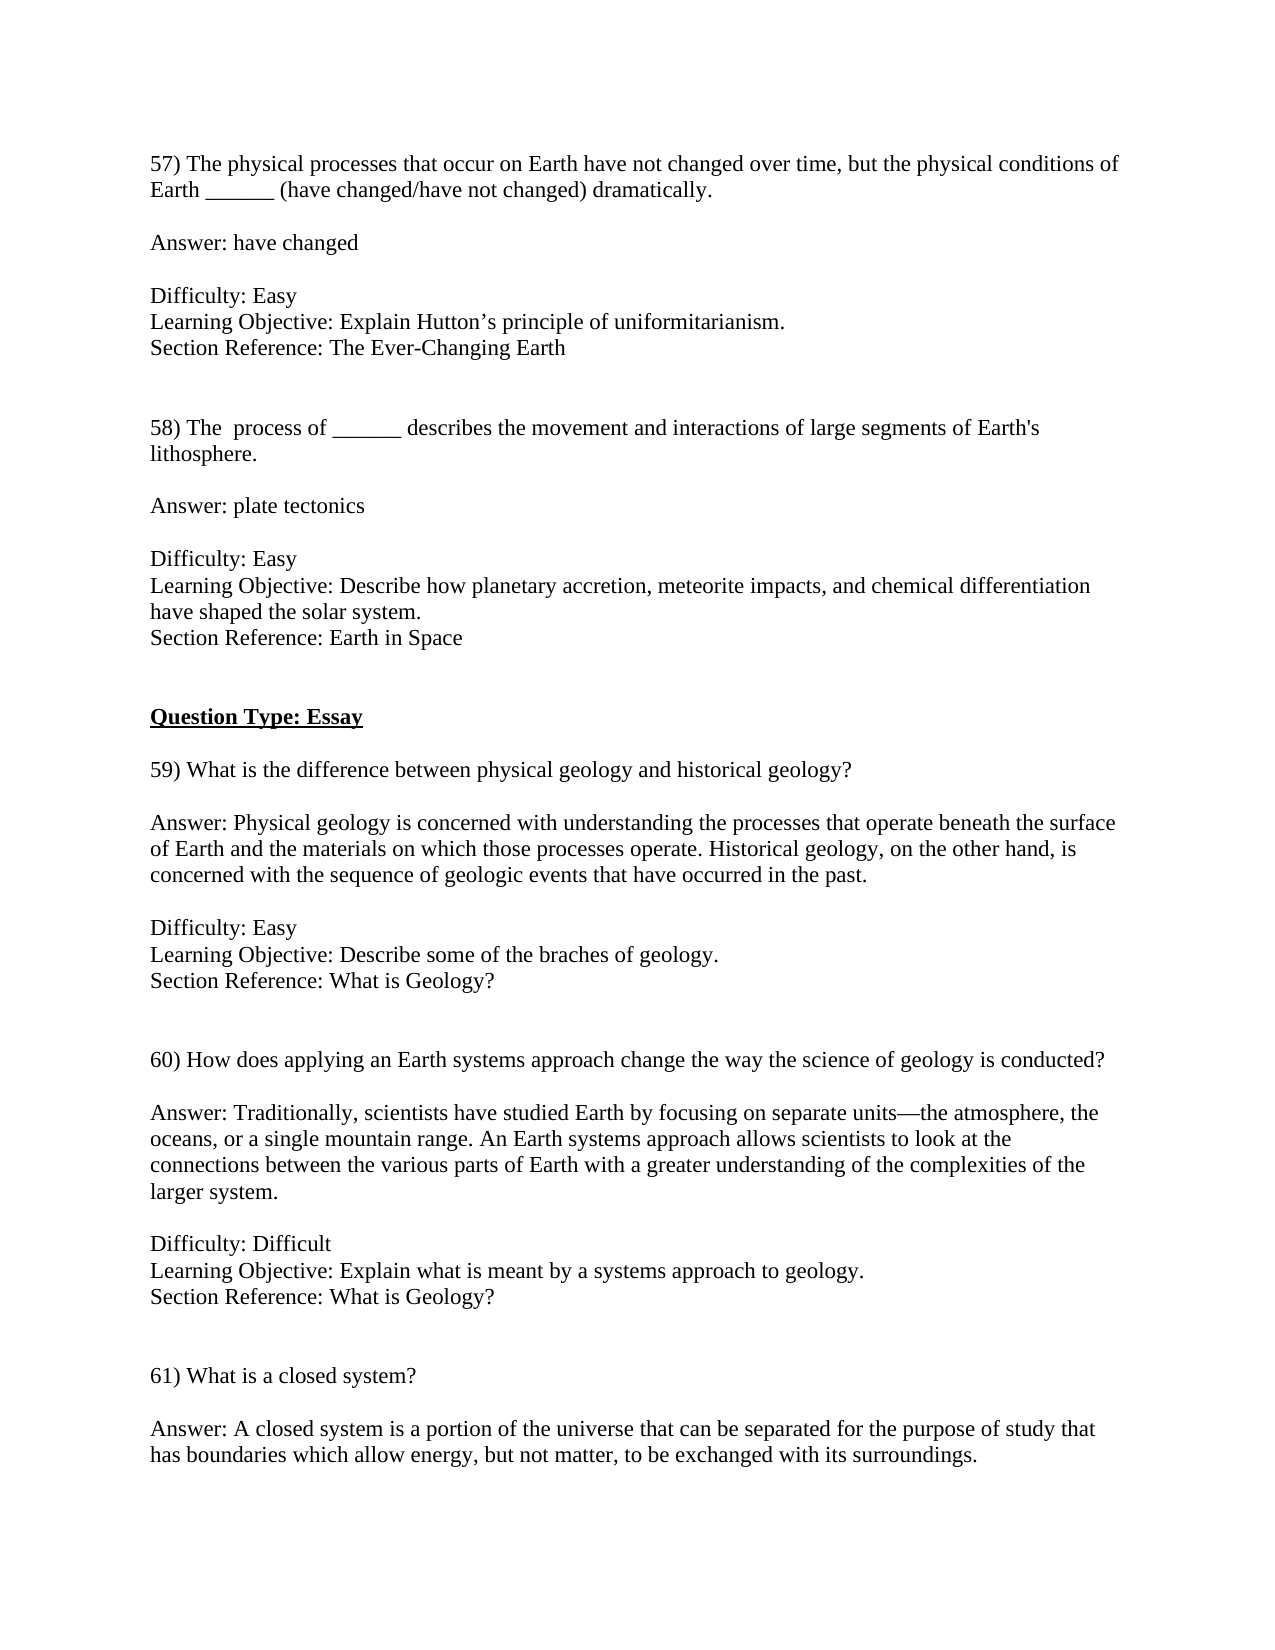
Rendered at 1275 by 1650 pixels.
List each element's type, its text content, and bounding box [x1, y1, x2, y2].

text Difficulty: Easy [150, 282, 1125, 308]
text 57) The physical processes that occur on Earth have not changed over time, but the physical conditions of Earth ______ (have changed/have not changed) dramatically. [150, 150, 1125, 203]
text Answer: plate tectonics [150, 493, 1125, 519]
text Learning Objective: Explain Hutton’s principle of uniformitarianism. [150, 308, 1125, 334]
text Answer: Physical geology is concerned with understanding the processes that operate beneath the surface of Earth and the materials on which those processes operate. Historical geology, on the other hand, is concerned with the sequence of geologic events that have occurred in the past. [150, 809, 1125, 888]
text 59) What is the difference between physical geology and historical geology? [150, 756, 1125, 782]
text Learning Objective: Describe how planetary accretion, meteorite impacts, and chemical differentiation have shaped the solar system. [150, 572, 1125, 624]
text Answer: have changed [150, 229, 1125, 255]
text 58) The process of ______ describes the movement and interactions of large segments of Earth's lithosphere. [150, 413, 1125, 466]
text Difficulty: Difficult [150, 1231, 1125, 1257]
text Answer: A closed system is a portion of the universe that can be separated for the purpose of study that has boundaries which allow energy, but not matter, to be exchanged with its surroundings. [150, 1415, 1125, 1468]
text Section Reference: What is Geology? [150, 1283, 1125, 1309]
text Difficulty: Easy [150, 545, 1125, 572]
text 60) How does applying an Earth systems approach change the way the science of geology is conducted? [150, 1046, 1125, 1072]
text Learning Objective: Explain what is meant by a systems approach to geology. [150, 1257, 1125, 1283]
text Question Type: Essay [150, 703, 1125, 730]
text Section Reference: The Ever-Changing Earth [150, 334, 1125, 361]
text Section Reference: Earth in Space [150, 624, 1125, 651]
text Difficulty: Easy [150, 914, 1125, 941]
text Answer: Traditionally, scientists have studied Earth by focusing on separate units—the atmosphere, the oceans, or a single mountain range. An Earth systems approach allows scientists to look at the connections between the various parts of Earth with a greater understanding of the complexities of the larger system. [150, 1099, 1125, 1204]
text Section Reference: What is Geology? [150, 967, 1125, 993]
text 61) What is a closed system? [150, 1362, 1125, 1389]
text Learning Objective: Describe some of the braches of geology. [150, 941, 1125, 967]
